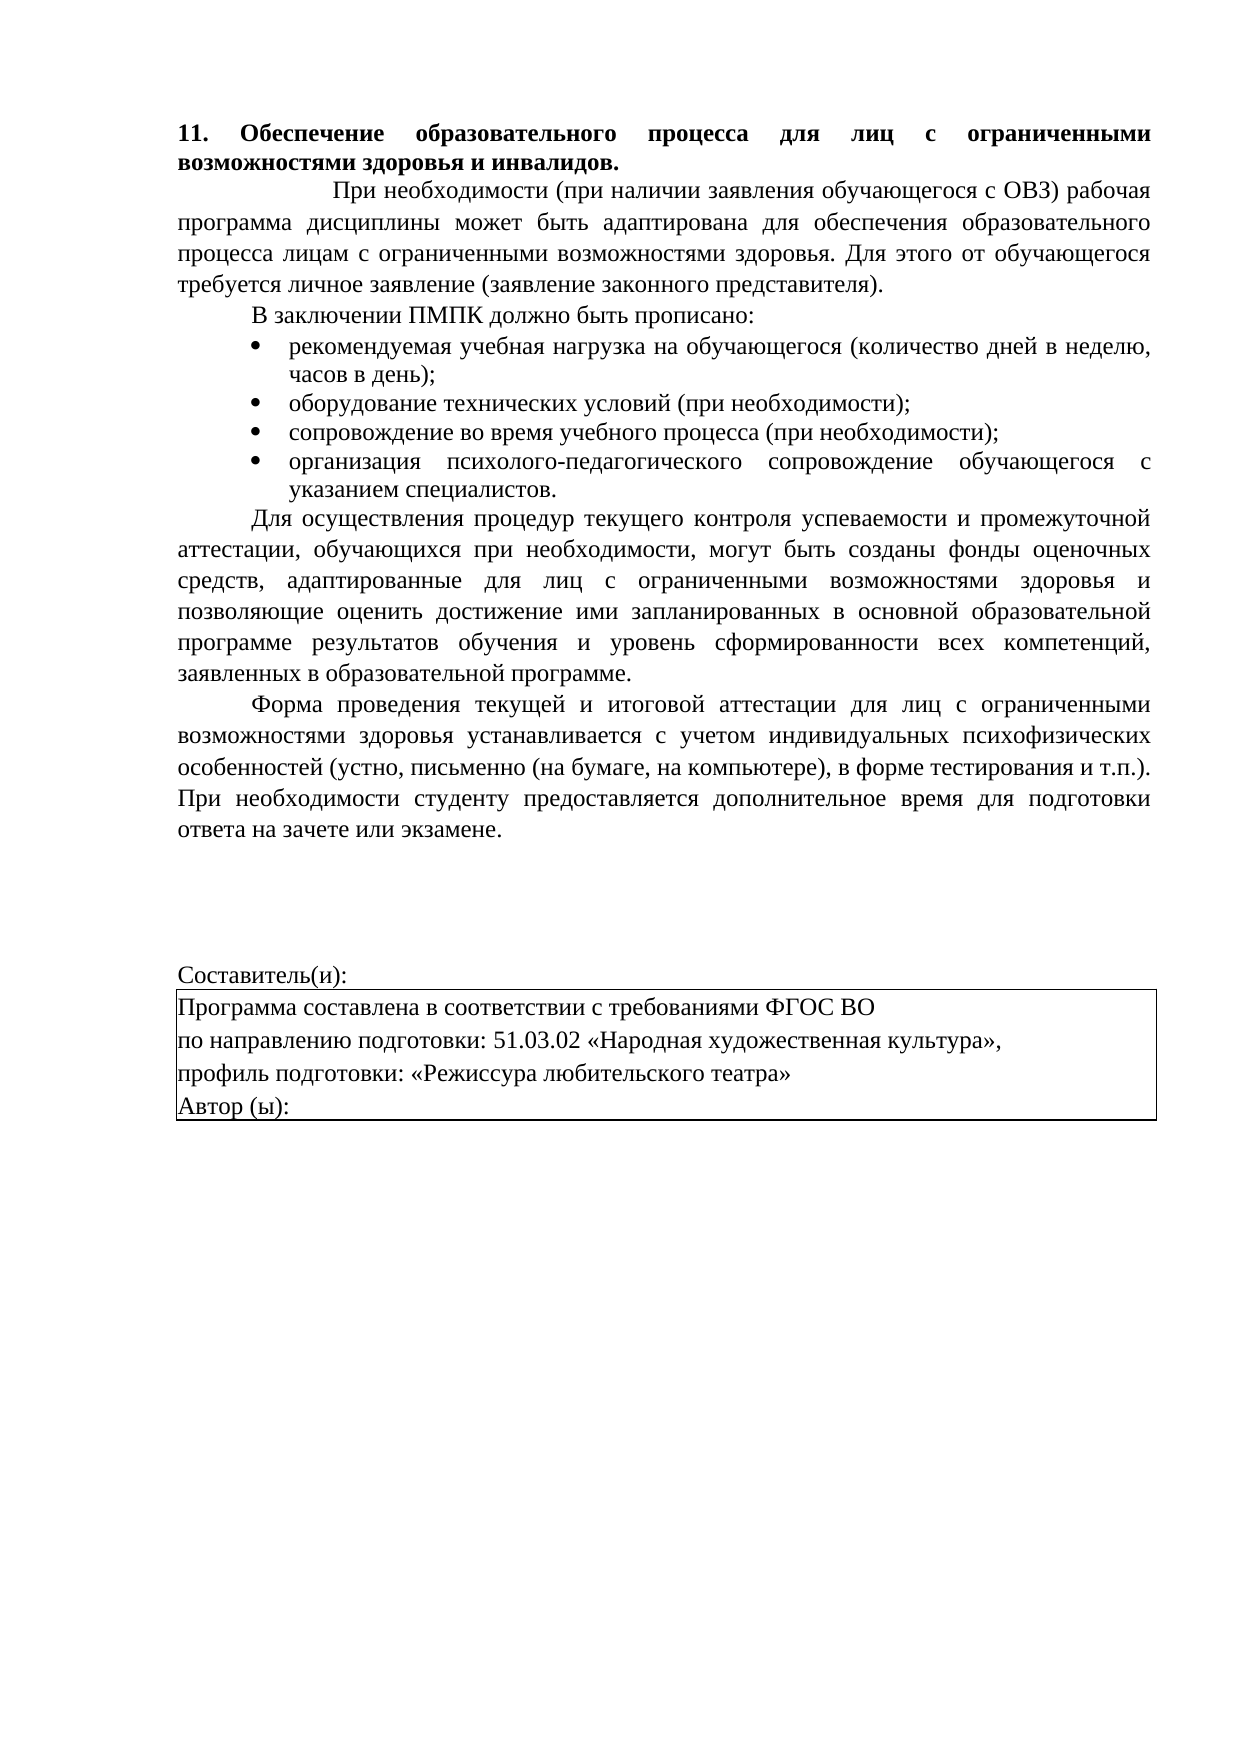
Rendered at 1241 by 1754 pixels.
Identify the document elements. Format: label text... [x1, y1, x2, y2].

text Для осуществления процедур текущего контроля успеваемости и промежуточной аттестации, обучающихся при необходимости, могут быть созданы фонды оценочных средств, адаптированные для лиц с ограниченными возможностями здоровья и позволяющие оценить достижение ими запланированных в основной образовательной программе результатов обучения и уровень сформированности всех компетенций, заявленных в образовательной программе. [177, 503, 1152, 687]
list сопровождение во время учебного процесса (при необходимости); [251, 417, 1152, 446]
text При необходимости (при наличии заявления обучающегося с ОВЗ) рабочая программа дисциплины может быть адаптирована для обеспечения образовательного процесса лицам с ограниченными возможностями здоровья. Для этого от обучающегося требуется личное заявление (заявление законного представителя). [177, 176, 1152, 297]
list оборудование технических условий (при необходимости); [251, 388, 1152, 417]
list организация психолого-педагогического сопровождение обучающегося с указанием специалистов. [251, 446, 1152, 503]
list рекомендуемая учебная нагрузка на обучающегося (количество дней в неделю, часов в день); [251, 331, 1152, 388]
text Составитель(и): [177, 960, 1152, 988]
text профиль подготовки: «Режиссура любительского театра» [177, 1054, 1156, 1086]
text Программа составлена в соответствии с требованиями ФГОС ВО [177, 990, 1156, 1020]
text 11. Обеспечение образовательного процесса для лиц с ограниченными возможностями здоровья и инвалидов. [177, 118, 1152, 176]
text Автор (ы): [177, 1088, 1156, 1119]
text Форма проведения текущей и итоговой аттестации для лиц с ограниченными возможностями здоровья устанавливается с учетом индивидуальных психофизических особенностей (устно, письменно (на бумаге, на компьютере), в форме тестирования и т.п.). При необходимости студенту предоставляется дополнительное время для подготовки ответа на зачете или экзамене. [177, 689, 1152, 842]
text В заключении ПМПК должно быть прописано: [177, 300, 1152, 328]
text по направлению подготовки: 51.03.02 «Народная художественная культура», [177, 1022, 1156, 1053]
